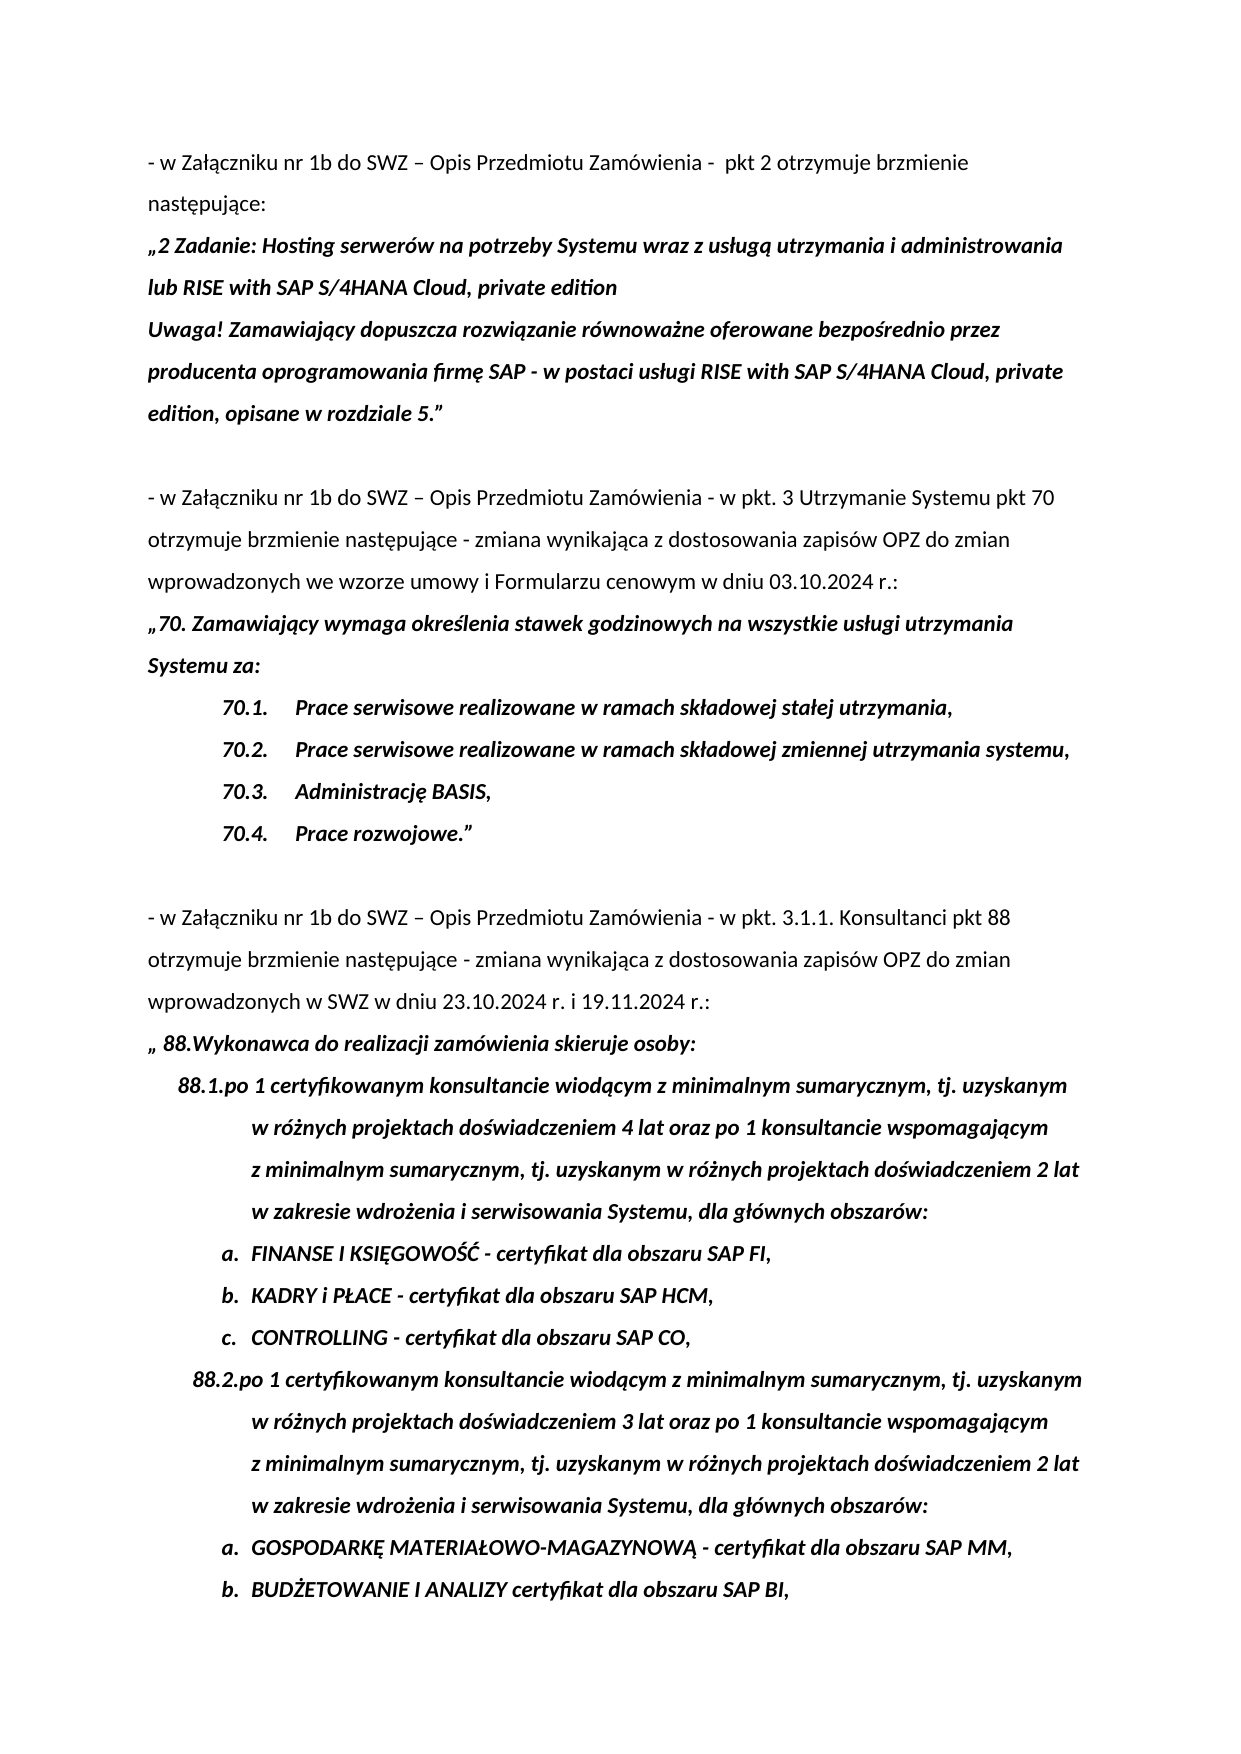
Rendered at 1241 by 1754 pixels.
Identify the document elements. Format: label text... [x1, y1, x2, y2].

text - w Załączniku nr 1b do SWZ – Opis Przedmiotu Zamówienia - pkt 2 otrzymuje brzmienie następujące: [148, 148, 1093, 218]
text Uwaga! Zamawiający dopuszcza rozwiązanie równoważne oferowane bezpośrednio przez producenta oprogramowania firmę SAP - w postaci usługi RISE with SAP S/4HANA Cloud, private edition, opisane w rozdziale 5.” [148, 316, 1093, 427]
text 70.3. Administrację BASIS, [221, 777, 1093, 805]
text c. CONTROLLING - certyfikat dla obszaru SAP CO, [221, 1323, 1093, 1351]
text „ 88.Wykonawca do realizacji zamówienia skieruje osoby: [148, 1029, 1093, 1057]
text 88.1.po 1 certyfikowanym konsultancie wiodącym z minimalnym sumarycznym, tj. uzyskanym w różnych projektach doświadczeniem 4 lat oraz po 1 konsultancie wspomagającym z minimalnym sumarycznym, tj. uzyskanym w różnych projektach doświadczeniem 2 lat w zakresie wdrożenia i serwisowania Systemu, dla głównych obszarów: [177, 1071, 1093, 1225]
text a. GOSPODARKĘ MATERIAŁOWO-MAGAZYNOWĄ - certyfikat dla obszaru SAP MM, [221, 1533, 1093, 1561]
text 70.2. Prace serwisowe realizowane w ramach składowej zmiennej utrzymania systemu, [221, 735, 1093, 763]
text 70.1. Prace serwisowe realizowane w ramach składowej stałej utrzymania, [221, 693, 1093, 721]
text b. KADRY i PŁACE - certyfikat dla obszaru SAP HCM, [221, 1281, 1093, 1309]
text a. FINANSE I KSIĘGOWOŚĆ - certyfikat dla obszaru SAP FI, [221, 1239, 1093, 1267]
text „2 Zadanie: Hosting serwerów na potrzeby Systemu wraz z usługą utrzymania i administrowania lub RISE with SAP S/4HANA Cloud, private edition [148, 232, 1093, 302]
text - w Załączniku nr 1b do SWZ – Opis Przedmiotu Zamówienia - w pkt. 3.1.1. Konsultanci pkt 88 otrzymuje brzmienie następujące - zmiana wynikająca z dostosowania zapisów OPZ do zmian wprowadzonych w SWZ w dniu 23.10.2024 r. i 19.11.2024 r.: [148, 903, 1093, 1015]
text - w Załączniku nr 1b do SWZ – Opis Przedmiotu Zamówienia - w pkt. 3 Utrzymanie Systemu pkt 70 otrzymuje brzmienie następujące - zmiana wynikająca z dostosowania zapisów OPZ do zmian wprowadzonych we wzorze umowy i Formularzu cenowym w dniu 03.10.2024 r.: [148, 483, 1093, 595]
text „70. Zamawiający wymaga określenia stawek godzinowych na wszystkie usługi utrzymania Systemu za: [148, 609, 1093, 679]
text 88.2.po 1 certyfikowanym konsultancie wiodącym z minimalnym sumarycznym, tj. uzyskanym w różnych projektach doświadczeniem 3 lat oraz po 1 konsultancie wspomagającym z minimalnym sumarycznym, tj. uzyskanym w różnych projektach doświadczeniem 2 lat w zakresie wdrożenia i serwisowania Systemu, dla głównych obszarów: [192, 1365, 1093, 1519]
text b. BUDŻETOWANIE I ANALIZY certyfikat dla obszaru SAP BI, [221, 1575, 1093, 1603]
text 70.4. Prace rozwojowe.” [221, 819, 1093, 847]
